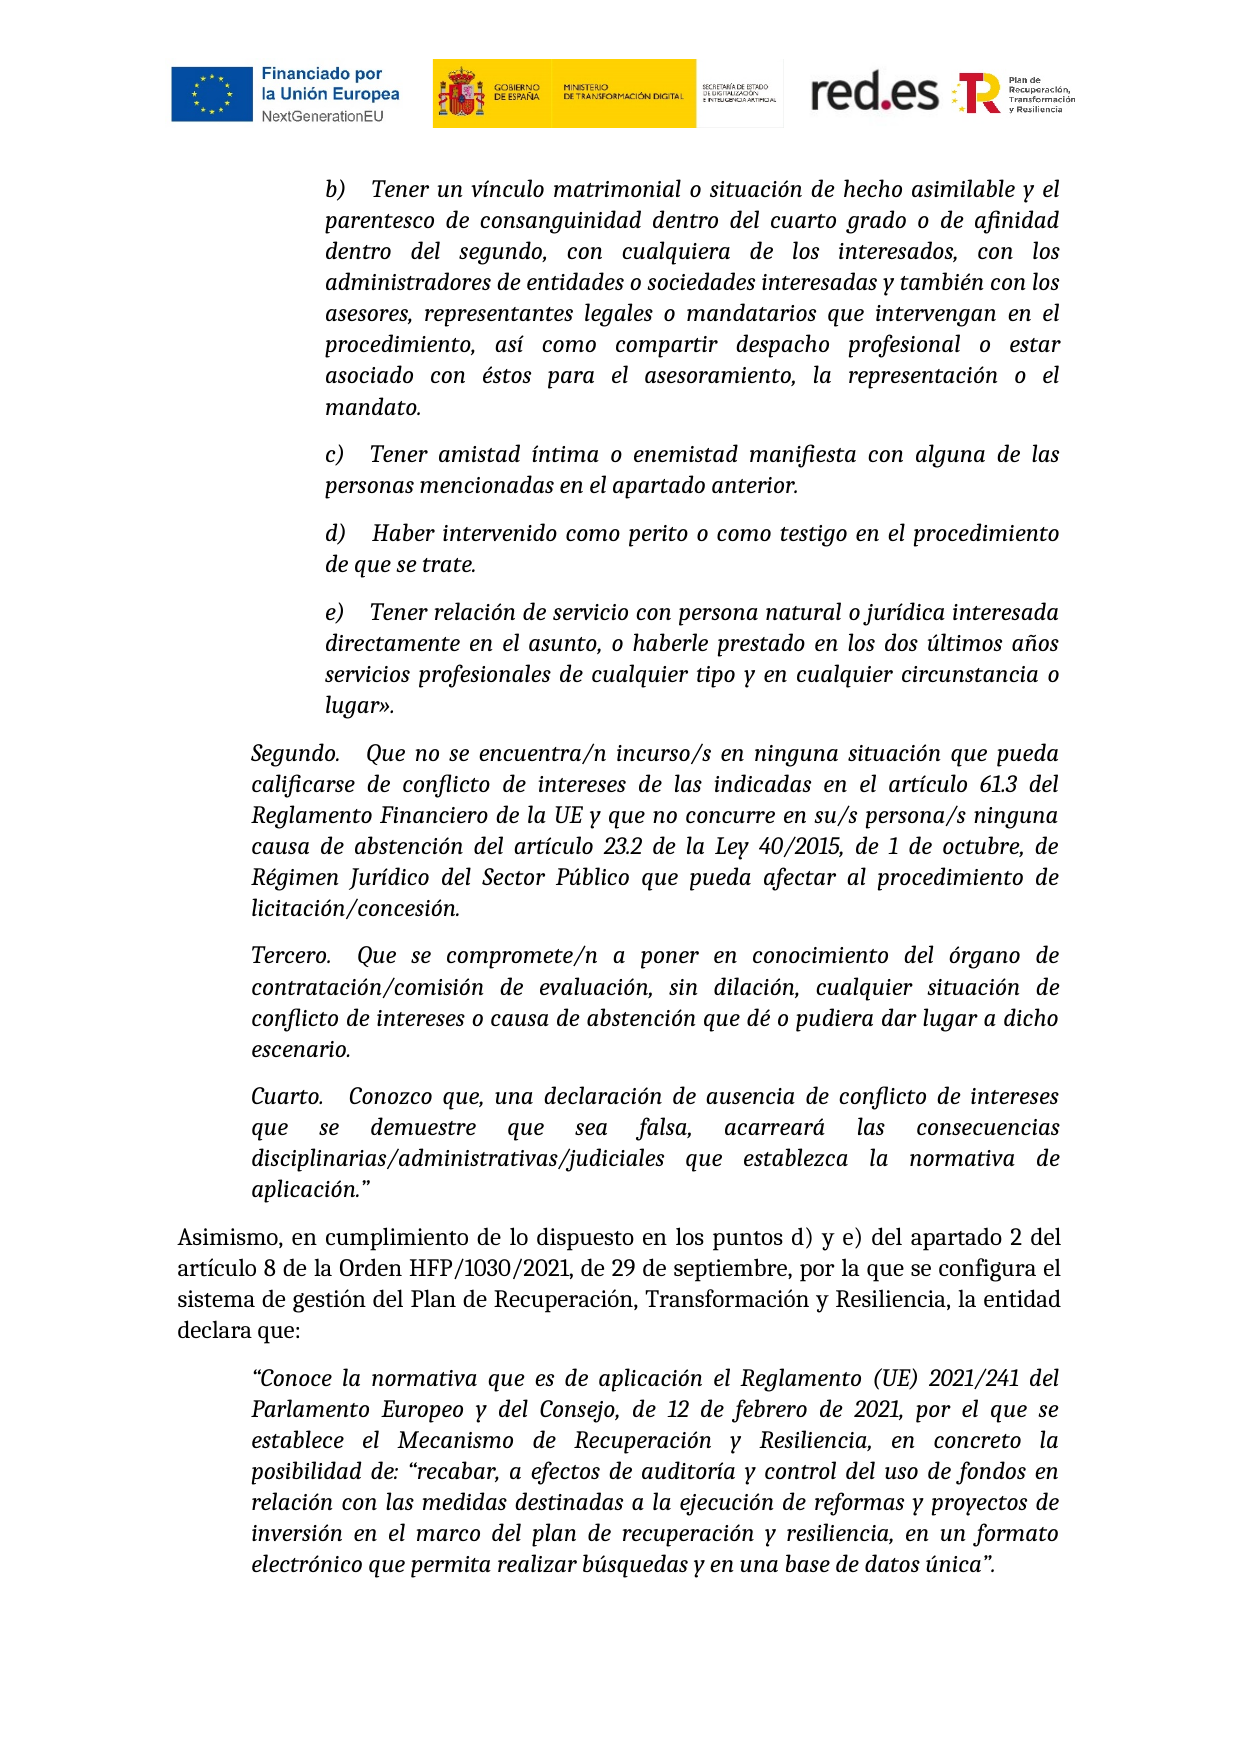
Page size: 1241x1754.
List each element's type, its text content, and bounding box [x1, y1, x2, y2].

text b) Tener un vínculo matrimonial o situación de hecho asimilable y el parentesco de consanguinidad dentro del cuarto grado o de afinidad dentro del segundo, con cualquiera de los interesados, con los administradores de entidades o sociedades interesadas y también con los asesores, representantes legales o mandatarios que intervengan en el procedimiento, así como compartir despacho profesional o estar asociado con éstos para el asesoramiento, la representación o el mandato. [325, 175, 1063, 421]
text Asimismo, en cumplimiento de lo dispuesto en los puntos d) y e) del apartado 2 del artículo 8 de la Orden HFP/1030/2021, de 29 de septiembre, por la que se configura el sistema de gestión del Plan de Recuperación, Transformación y Resiliencia, la entidad declara que: [177, 1223, 1063, 1345]
picture [801, 58, 944, 128]
text Tercero. Que se compromete/n a poner en conocimiento del órgano de contratación/comisión de evaluación, sin dilación, cualquier situación de conflicto de intereses o causa de abstención que dé o pudiera dar lugar a dicho escenario. [251, 941, 1063, 1063]
text Segundo. Que no se encuentra/n incurso/s en ninguna situación que pueda calificarse de conflicto de intereses de las indicadas en el artículo 61.3 del Reglamento Financiero de la UE y que no concurre en su/s persona/s ninguna causa de abstención del artículo 23.2 de la Ley 40/2015, de 1 de octubre, de Régimen Jurídico del Sector Público que pueda afectar al procedimiento de licitación/concesión. [251, 738, 1063, 922]
text “Conoce la normativa que es de aplicación el Reglamento (UE) 2021/241 del Parlamento Europeo y del Consejo, de 12 de febrero de 2021, por el que se establece el Mecanismo de Recuperación y Resiliencia, en concreto la posibilidad de: “recabar, a efectos de auditoría y control del uso de fondos en relación con las medidas destinadas a la ejecución de reformas y proyectos de inversión en el marco del plan de recuperación y resiliencia, en un formato electrónico que permita realizar búsquedas y en una base de datos única”. [251, 1364, 1063, 1579]
picture [951, 58, 1075, 128]
text e) Tener relación de servicio con persona natural o jurídica interesada directamente en el asunto, o haberle prestado en los dos últimos años servicios profesionales de cualquier tipo y en cualquier circunstancia o lugar». [325, 598, 1063, 719]
text c) Tener amistad íntima o enemistad manifiesta con alguna de las personas mencionadas en el apartado anterior. [325, 440, 1063, 500]
picture [165, 58, 403, 128]
text Cuarto. Conozco que, una declaración de ausencia de conflicto de intereses que se demuestre que sea falsa, acarreará las consecuencias disciplinarias/administrativas/judiciales que establezca la normativa de aplicación.” [251, 1082, 1063, 1204]
picture [432, 59, 784, 128]
text d) Haber intervenido como perito o como testigo en el procedimiento de que se trate. [325, 519, 1063, 579]
